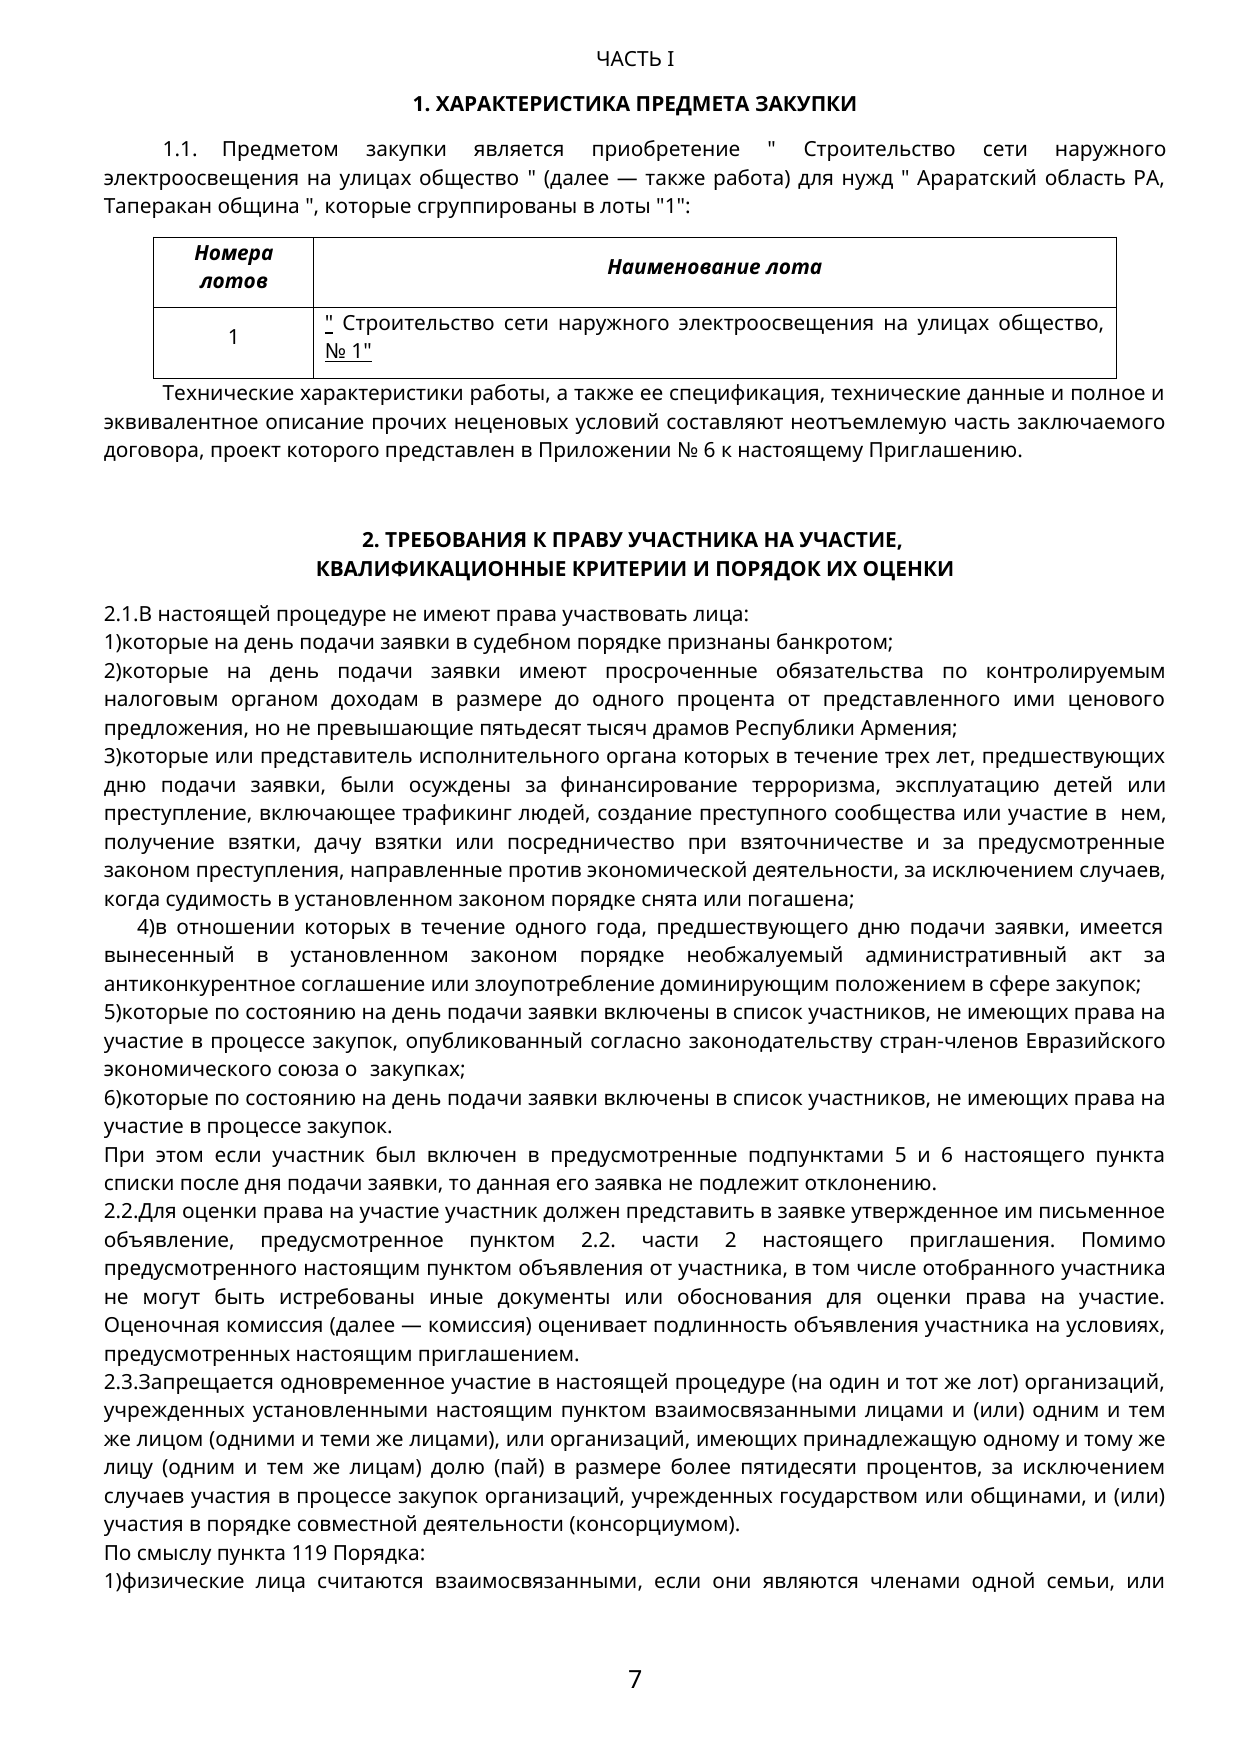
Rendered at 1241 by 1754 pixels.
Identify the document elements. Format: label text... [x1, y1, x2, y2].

text 4)в отношении которых в течение одного года, предшествующего дню подачи заявки, имеется вынесенный в установленном законом порядке необжалуемый административный акт за антиконкурентное соглашение или злоупотребление доминирующим положением в сфере закупок; [44, 912, 1166, 997]
subtitle 1.1. Предметом закупки является приобретение " Строительство сети наружного электроосвещения на улицах общество " (далее — также работа) для нужд " Араратский область РА, Таперакан община ", которые сгруппированы в лоты "1": [103, 134, 1166, 220]
table_header Наименование лота [314, 238, 1116, 307]
table_cell 1 [154, 308, 313, 377]
text 1)которые на день подачи заявки в судебном порядке признаны банкротом; [103, 627, 1166, 656]
text 2.3.Запрещается одновременное участие в настоящей процедуре (на один и тот же лот) организаций, учрежденных установленными настоящим пунктом взаимосвязанными лицами и (или) одним и тем же лицом (одними и теми же лицами), или организаций, имеющих принадлежащую одному и тому же лицу (одним и тем же лицам) долю (пай) в размере более пятидесяти процентов, за исключением случаев участия в процессе закупок организаций, учрежденных государством или общинами, и (или) участия в порядке совместной деятельности (консорциумом). [103, 1367, 1166, 1538]
text 2.1.В настоящей процедуре не имеют права участвовать лица: [103, 599, 1166, 627]
text 6)которые по состоянию на день подачи заявки включены в список участников, не имеющих права на участие в процессе закупок. [103, 1083, 1166, 1140]
text При этом если участник был включен в предусмотренные подпунктами 5 и 6 настоящего пункта списки после дня подачи заявки, то данная его заявка не подлежит отклонению. [103, 1140, 1166, 1197]
text 5)которые по состоянию на день подачи заявки включены в список участников, не имеющих права на участие в процессе закупок, опубликованный согласно законодательству стран-членов Евразийского экономического союза о закупках; [103, 997, 1166, 1083]
table_header Номера лотов [154, 238, 313, 307]
text 2)которые на день подачи заявки имеют просроченные обязательства по контролируемым налоговым органом доходам в размере до одного процента от представленного ими ценового предложения, но не превышающие пятьдесят тысяч драмов Республики Армения; [103, 656, 1166, 741]
text 3)которые или представитель исполнительного органа которых в течение трех лет, предшествующих дню подачи заявки, были осуждены за финансирование терроризма, эксплуатацию детей или преступление, включающее трафикинг людей, создание преступного сообщества или участие в нем, получение взятки, дачу взятки или посредничество при взяточничестве и за предусмотренные законом преступления, направленные против экономической деятельности, за исключением случаев, когда судимость в установленном законом порядке снята или погашена; [103, 741, 1166, 912]
text 2.2.Для оценки права на участие участник должен представить в заявке утвержденное им письменное объявление, предусмотренное пунктом 2.2. части 2 настоящего приглашения. Помимо предусмотренного настоящим пунктом объявления от участника, в том числе отобранного участника не могут быть истребованы иные документы или обоснования для оценки права на участие. Оценочная комиссия (далее — комиссия) оценивает подлинность объявления участника на условиях, предусмотренных настоящим приглашением. [103, 1197, 1166, 1367]
text ЧАСТЬ I [103, 44, 1166, 73]
text По смыслу пункта 119 Порядка: [103, 1538, 1166, 1566]
text 2. ТРЕБОВАНИЯ К ПРАВУ УЧАСТНИКА НА УЧАСТИЕ, КВАЛИФИКАЦИОННЫЕ КРИТЕРИИ И ПОРЯДОК ИХ ОЦЕНКИ [103, 526, 1166, 582]
text Технические характеристики работы, а также ее спецификация, технические данные и полное и эквивалентное описание прочих неценовых условий составляют неотъемлемую часть заключаемого договора, проект которого представлен в Приложении № 6 к настоящему Приглашению. [103, 378, 1166, 464]
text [103, 1566, 1166, 1595]
table_cell " Строительство сети наружного электроосвещения на улицах общество, № 1" [314, 308, 1116, 377]
text 1. ХАРАКТЕРИСТИКА ПРЕДМЕТА ЗАКУПКИ [103, 89, 1166, 118]
